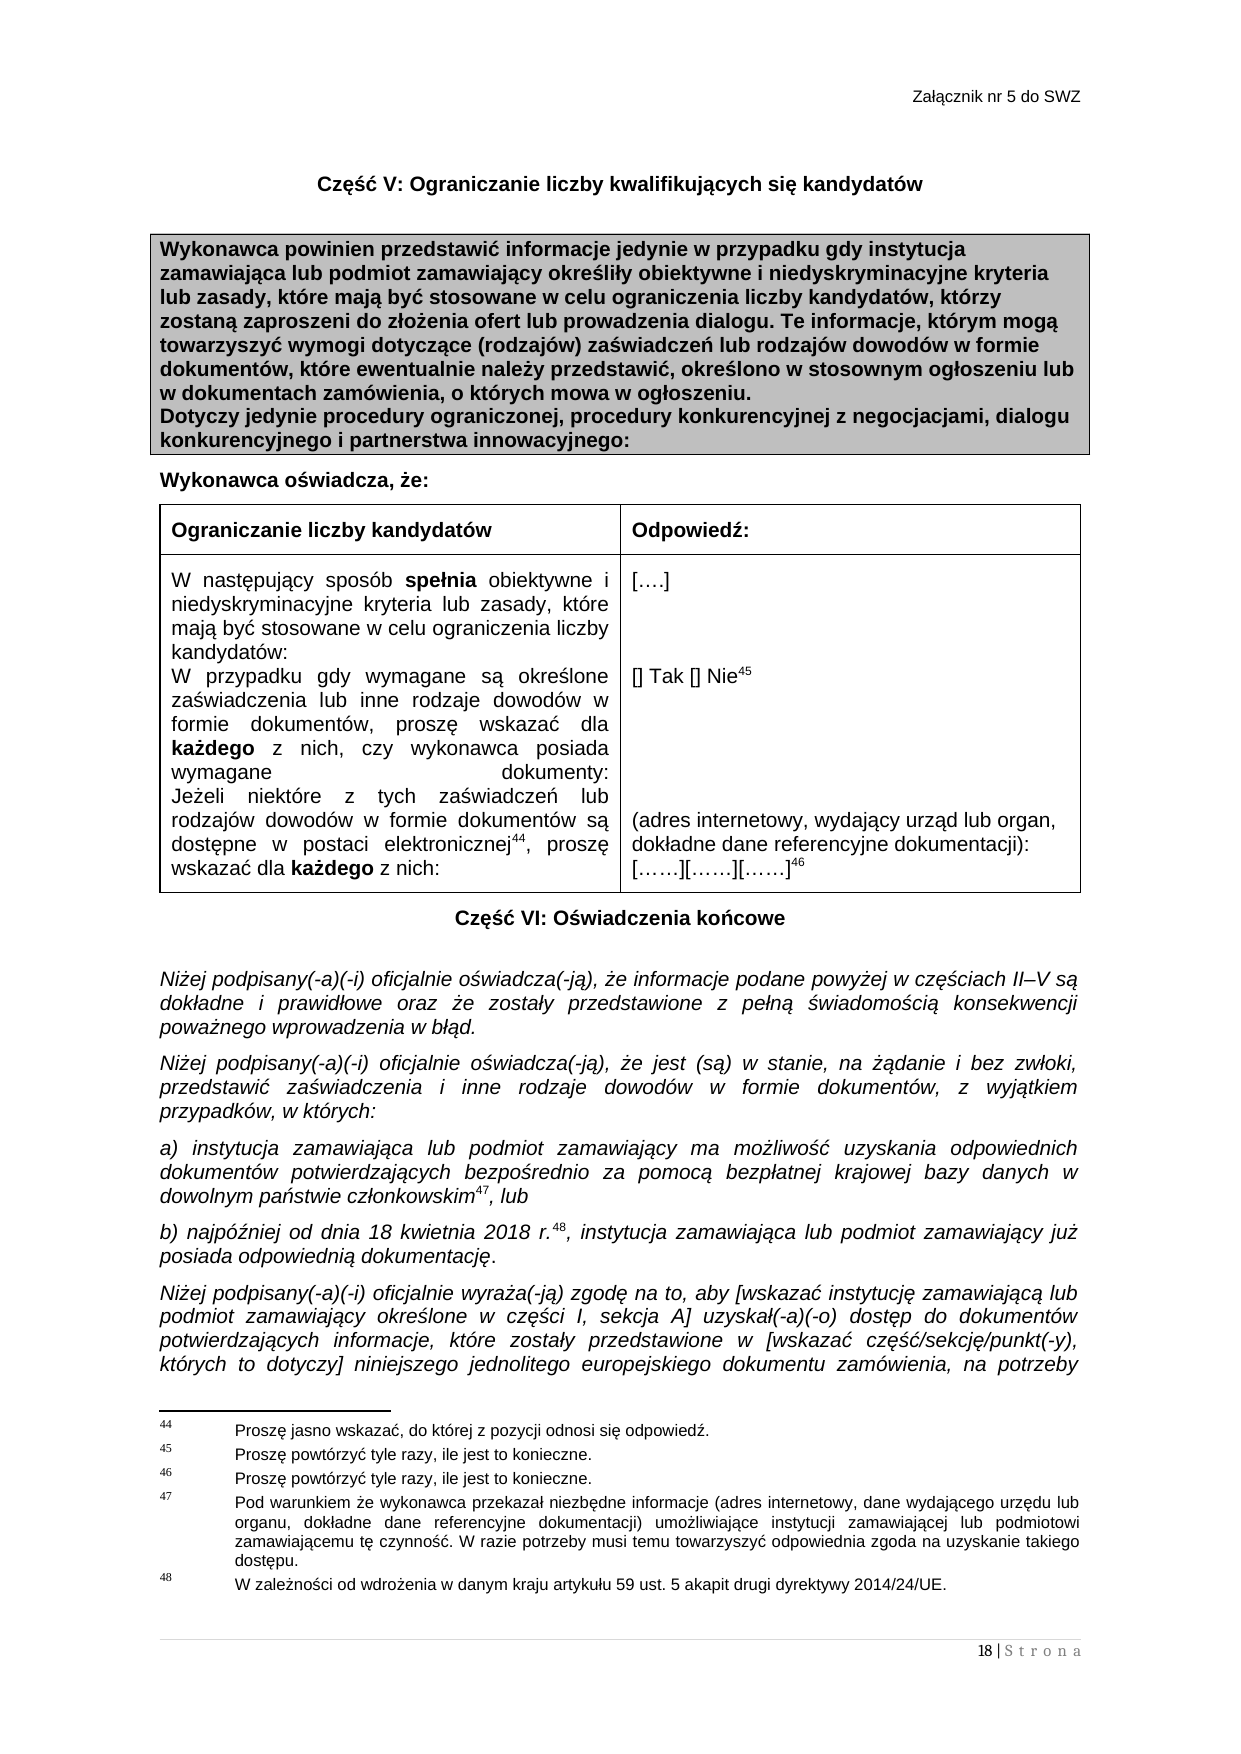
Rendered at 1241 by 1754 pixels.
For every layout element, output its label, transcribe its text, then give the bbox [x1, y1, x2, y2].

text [159, 1280, 1081, 1376]
text Wykonawca powinien przedstawić informacje jedynie w przypadku gdy instytucja zamawiająca lub podmiot zamawiający określiły obiektywne i niedyskryminacyjne kryteria lub zasady, które mają być stosowane w celu ograniczenia liczby kandydatów, którzy zostaną zaproszeni do złożenia ofert lub prowadzenia dialogu. Te informacje, którym mogą towarzyszyć wymogi dotyczące (rodzajów) zaświadczeń lub rodzajów dowodów w formie dokumentów, które ewentualnie należy przedstawić, określono w stosownym ogłoszeniu lub w dokumentach zamówienia, o których mowa w ogłoszeniu. Dotyczy jedynie procedury ograniczonej, procedury konkurencyjnej z negocjacjami, dialogu konkurencyjnego i partnerstwa innowacyjnego: [151, 235, 1089, 454]
table_cell W następujący sposób spełnia obiektywne i niedyskryminacyjne kryteria lub zasady, które mają być stosowane w celu ograniczenia liczby kandydatów: W przypadku gdy wymagane są określone zaświadczenia lub inne rodzaje dowodów w formie dokumentów, proszę wskazać dla każdego z nich, czy wykonawca posiada wymagane dokumenty: Jeżeli niektóre z tych zaświadczeń lub rodzajów dowodów w formie dokumentów są dostępne w postaci elektronicznej, proszę wskazać dla każdego z nich: [161, 555, 620, 892]
table_header Ograniczanie liczby kandydatów [161, 505, 620, 554]
table_cell [….] [] Tak [] Nie (adres internetowy, wydający urząd lub organ, dokładne dane referencyjne dokumentacji): [……][……][……] [621, 555, 1080, 892]
text Część VI: Oświadczenia końcowe [159, 905, 1081, 929]
text b) najpóźniej od dnia 18 kwietnia 2018 r., instytucja zamawiająca lub podmiot zamawiający już posiada odpowiednią dokumentację. [159, 1220, 1081, 1268]
text Część V: Ograniczanie liczby kwalifikujących się kandydatów [159, 172, 1081, 196]
table_header Odpowiedź: [621, 505, 1080, 554]
text a) instytucja zamawiająca lub podmiot zamawiający ma możliwość uzyskania odpowiednich dokumentów potwierdzających bezpośrednio za pomocą bezpłatnej krajowej bazy danych w dowolnym państwie członkowskim, lub [159, 1136, 1081, 1207]
text Wykonawca oświadcza, że: [159, 468, 1081, 492]
text Niżej podpisany(-a)(-i) oficjalnie oświadcza(-ją), że jest (są) w stanie, na żądanie i bez zwłoki, przedstawić zaświadczenia i inne rodzaje dowodów w formie dokumentów, z wyjątkiem przypadków, w których: [159, 1051, 1081, 1123]
text Niżej podpisany(-a)(-i) oficjalnie oświadcza(-ją), że informacje podane powyżej w częściach II–V są dokładne i prawidłowe oraz że zostały przedstawione z pełną świadomością konsekwencji poważnego wprowadzenia w błąd. [159, 967, 1081, 1039]
